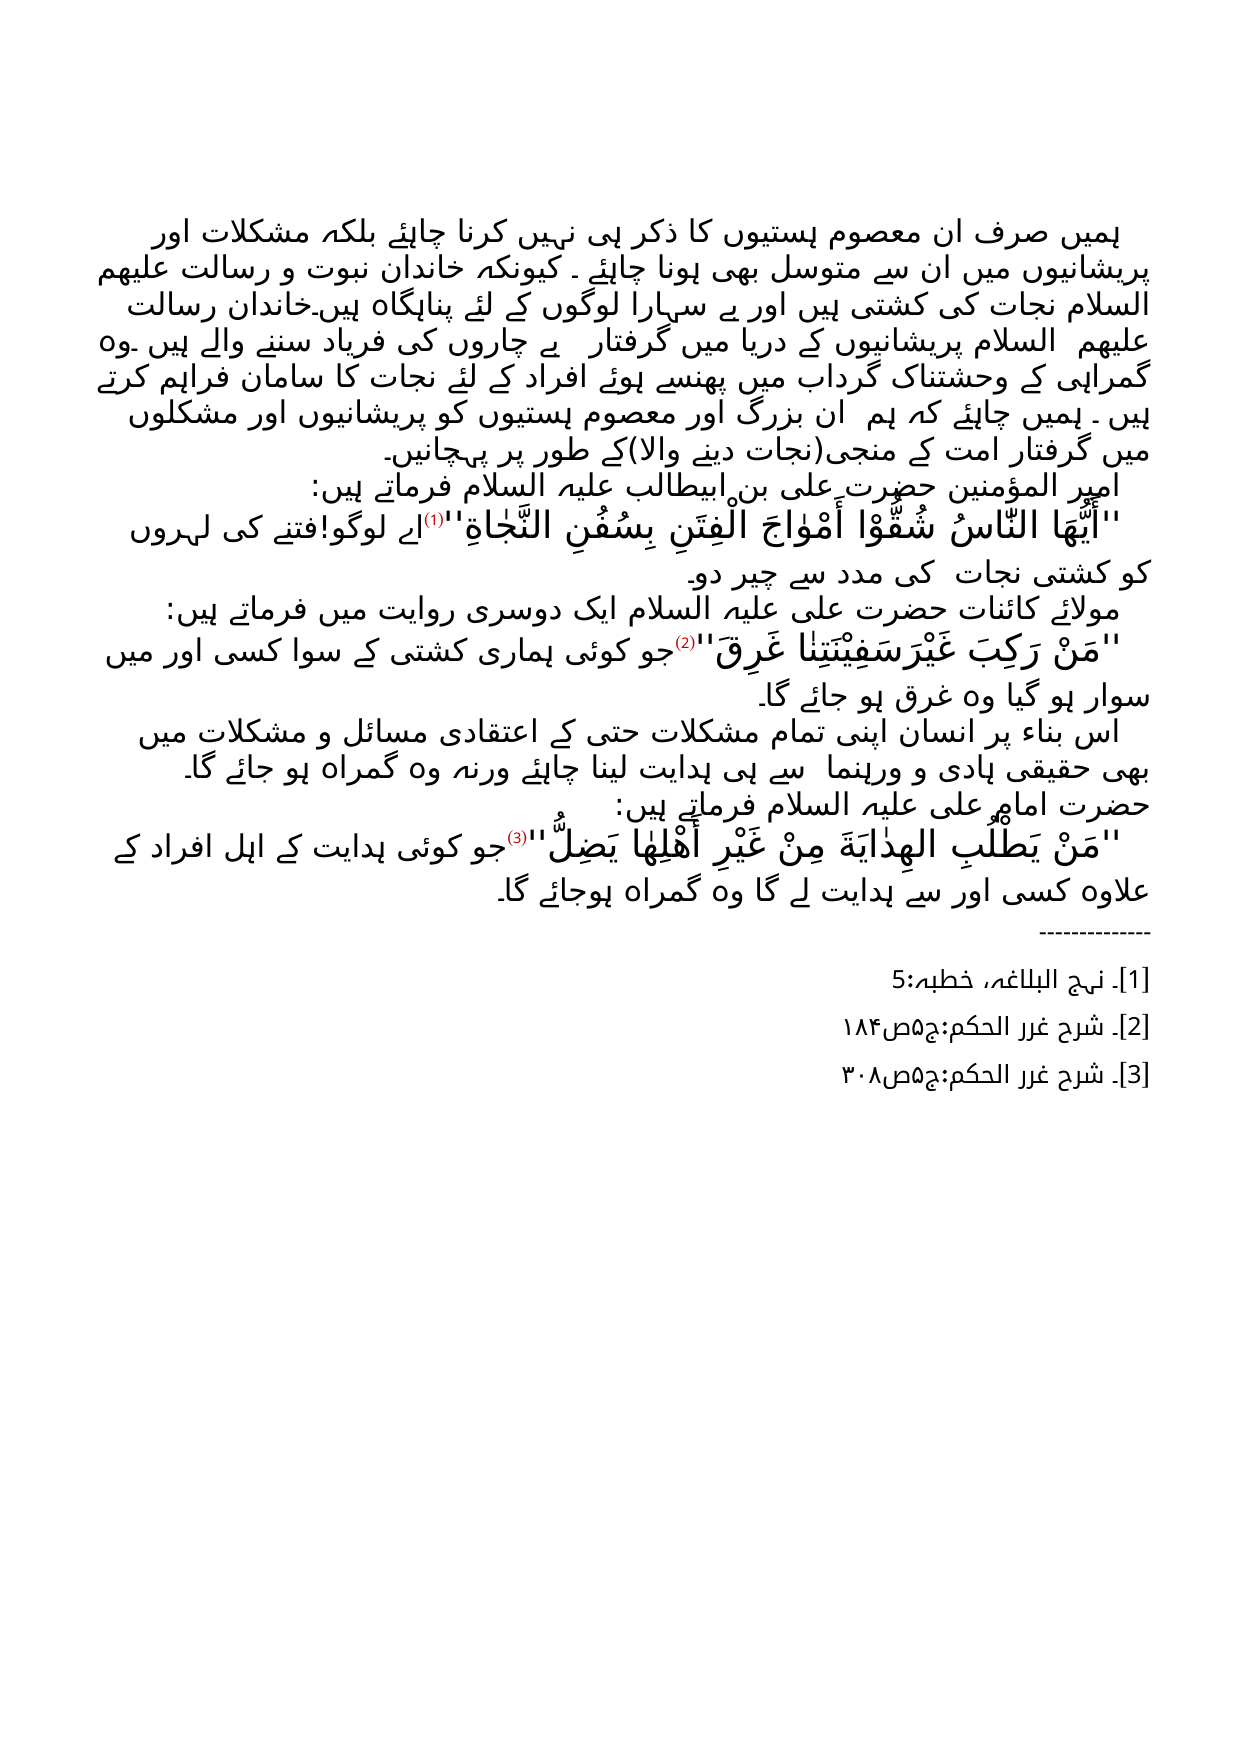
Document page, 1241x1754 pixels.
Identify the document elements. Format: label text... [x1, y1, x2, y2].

text -------------- [89, 909, 1152, 956]
text [2]۔ شرح غرر الحکم:ج۵ص۱۸۴ [89, 1003, 1152, 1051]
text امیر المؤمنین حضرت علی بن ابیطالب علیہ السلام فرماتے ہیں: [89, 468, 1152, 504]
text ''أَیُّهَا النّٰاسُ شُقُّوْا أَمْوٰاجَ الْفِتَنِ بِسُفُنِ النَّجٰاةِ''(1)اے لوگو!فتنے کی لہروں کو کشتی نجات کی مدد سے چیر دو۔ [89, 504, 1152, 590]
text ہمیں صرف ان معصوم ہستیوں کا ذکر ہی نہیں کرنا چاہئے بلکہ مشکلات اور پریشانیوں میں ان سے متوسل بھی ہونا چاہئے ۔ کیونکہ خاندان نبوت و رسالت علیھم السلام نجات کی کشتی ہیں اور بے سہارا لوگوں کے لئے پناہگاہ ہیں۔خاندان رسالت علیھم السلام پریشانیوں کے دریا میں گرفتار بے چاروں کی فریاد سننے والے ہیں ۔وہ گمراہی کے وحشتناک گرداب میں پھنسے ہوئے افراد کے لئے نجات کا سامان فراہم کرتے ہیں ۔ ہمیں چاہئے کہ ہم ان بزرگ اور معصوم ہستیوں کو پریشانیوں اور مشکلوں میں گرفتار امت کے منجی(نجات دینے والا)کے طور پر پہچانیں۔ [89, 213, 1152, 468]
text [1]۔ نہج البلاغہ، خطبہ:5 [89, 956, 1152, 1003]
text مولائے کائنات حضرت علی علیہ السلام ایک دوسری روایت میں فرماتے ہیں: [89, 590, 1152, 627]
text ''مَنْ یَطْلُبِ الهِدٰایَةَ مِنْ غَیْرِ أَهْلِهٰا یَضِلُّ''(3)جو کوئی ہدایت کے اہل افراد کے علاوہ کسی اور سے ہدایت لے گا وہ گمراہ ہوجائے گا۔ [89, 822, 1152, 909]
text اس بناء پر انسان اپنی تمام مشکلات حتی کے اعتقادی مسائل و مشکلات میں بھی حقیقی ہادی و ورہنما سے ہی ہدایت لینا چاہئے ورنہ وہ گمراہ ہو جائے گا۔ حضرت امام علی علیہ السلام فرماتے ہیں: [89, 713, 1152, 822]
text ''مَنْ رَکِبَ غَیْرَسَفِیْنَتِنٰا غَرِقَ''(2)جو کوئی ہماری کشتی کے سوا کسی اور میں سوار ہو گیا وہ غرق ہو جائے گا۔ [89, 627, 1152, 713]
text [3]۔ شرح غرر الحکم:ج۵ص۳۰۸ [89, 1051, 1152, 1098]
